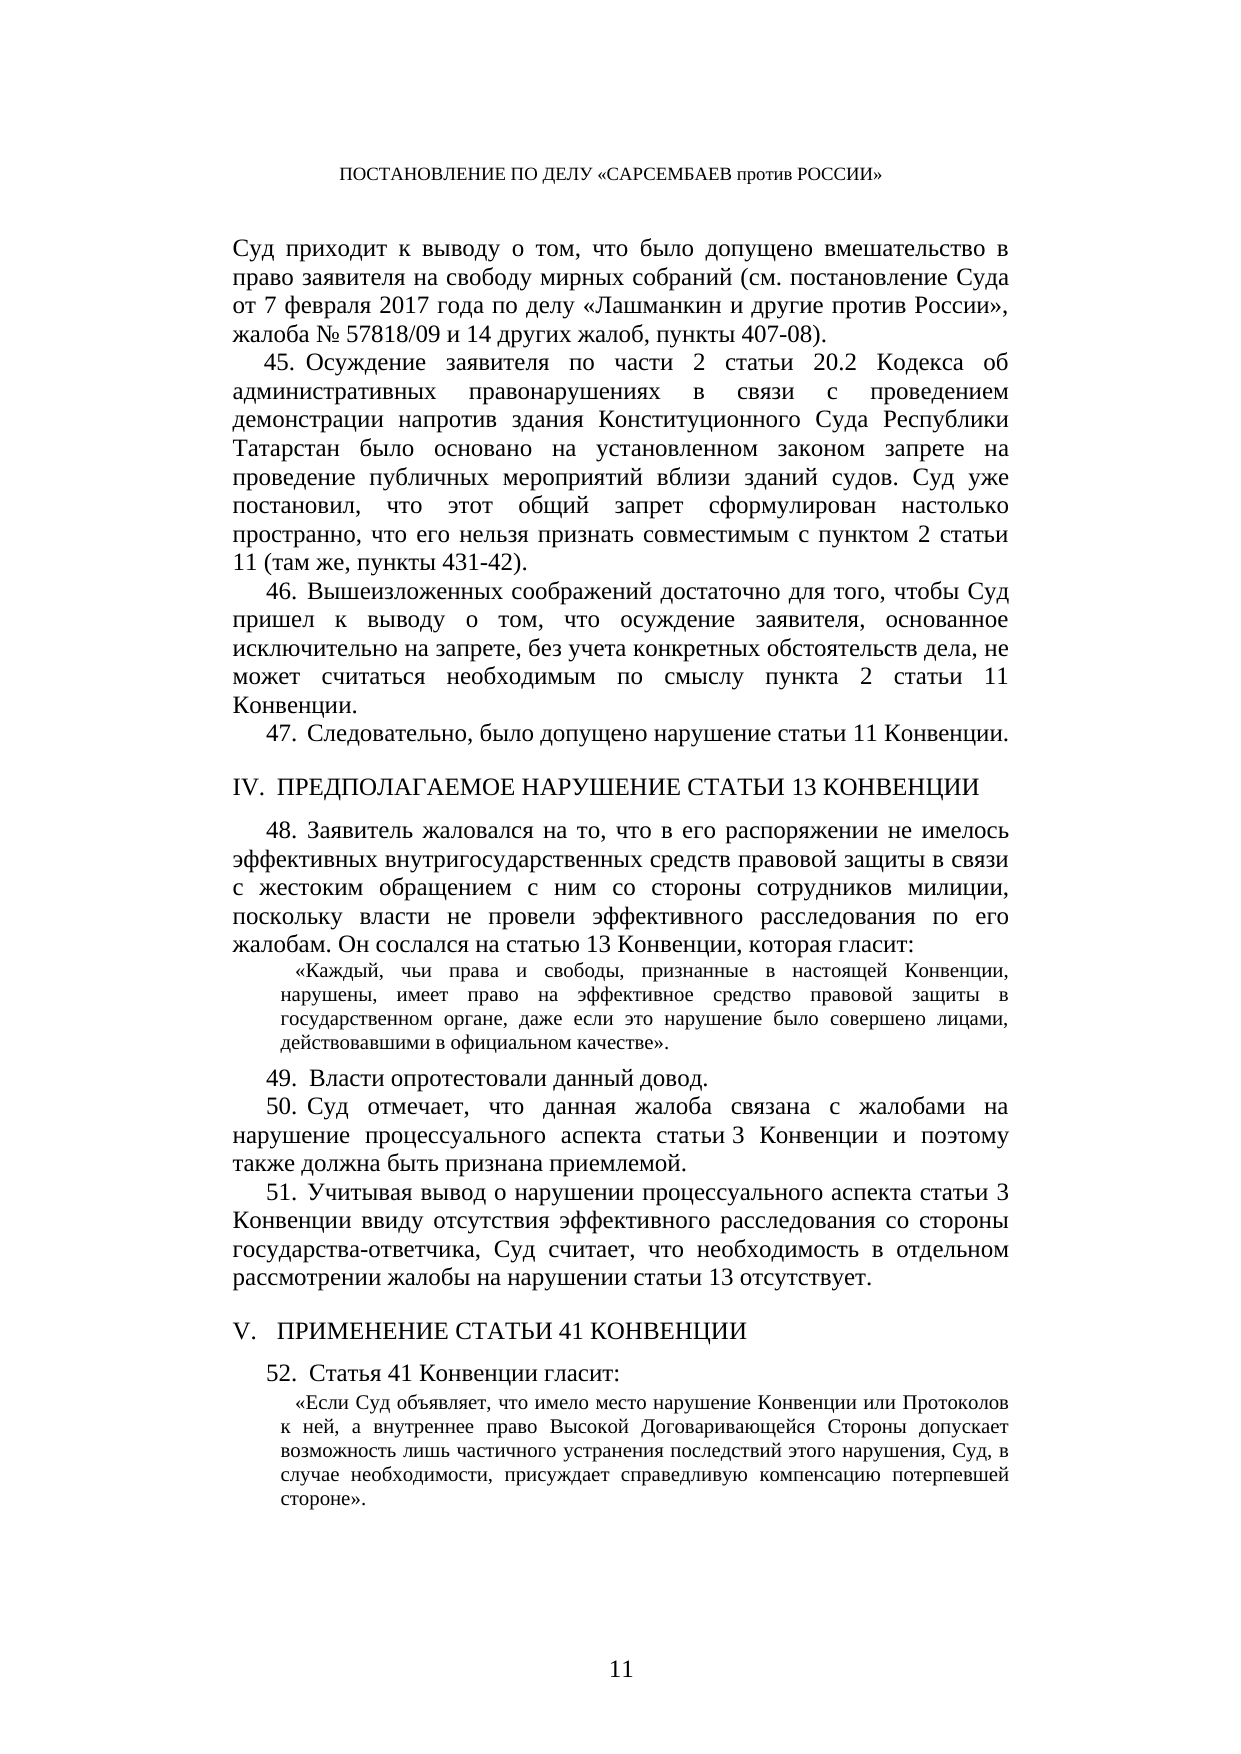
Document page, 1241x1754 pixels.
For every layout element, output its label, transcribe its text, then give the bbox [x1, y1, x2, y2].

text «Если Суд объявляет, что имело место нарушение Конвенции или Протоколов к ней, а внутреннее право Высокой Договаривающейся Стороны допускает возможность лишь частичного устранения последствий этого нарушения, Суд, в случае необходимости, присуждает справедливую компенсацию потерпевшей стороне». [280, 1390, 1010, 1510]
list Заявитель жаловался на то, что в его распоряжении не имелось эффективных внутригосударственных средств правовой защиты в связи с жестоким обращением с ним со стороны сотрудников милиции, поскольку власти не провели эффективного расследования по его жалобам. Он сослался на статью 13 Конвенции, которая гласит: [232, 816, 1010, 958]
list Власти опротестовали данный довод. [232, 1063, 1010, 1092]
list Учитывая вывод о нарушении процессуального аспекта статьи 3 Конвенции ввиду отсутствия эффективного расследования со стороны государства-ответчика, Суд считает, что необходимость в отдельном рассмотрении жалобы на нарушении статьи 13 отсутствует. [232, 1177, 1010, 1291]
list Осуждение заявителя по части 2 статьи 20.2 Кодекса об административных правонарушениях в связи с проведением демонстрации напротив здания Конституционного Суда Республики Татарстан было основано на установленном законом запрете на проведение публичных мероприятий вблизи зданий судов. Суд уже постановил, что этот общий запрет сформулирован настолько пространно, что его нельзя признать совместимым с пунктом 2 статьи 11 (там же, пункты 431-42). [232, 348, 1010, 576]
list Суд отмечает, что данная жалоба связана с жалобами на нарушение процессуального аспекта статьи 3 Конвенции и поэтому также должна быть признана приемлемой. [232, 1092, 1010, 1177]
list ПРИМЕНЕНИЕ СТАТЬИ 41 КОНВЕНЦИИ [232, 1319, 1010, 1344]
list Статья 41 Конвенции гласит: [232, 1362, 1010, 1387]
text «Каждый, чьи права и свободы, признанные в настоящей Конвенции, нарушены, имеет право на эффективное средство правовой защиты в государственном органе, даже если это нарушение было совершено лицами, действовавшими в официальном качестве». [280, 958, 1010, 1054]
list Вышеизложенных соображений достаточно для того, чтобы Суд пришел к выводу о том, что осуждение заявителя, основанное исключительно на запрете, без учета конкретных обстоятельств дела, не может считаться необходимым по смыслу пункта 2 статьи 11 Конвенции. [232, 576, 1010, 719]
list Следовательно, было допущено нарушение статьи 11 Конвенции. [232, 719, 1010, 748]
list ПРЕДПОЛАГАЕМОЕ НАРУШЕНИЕ СТАТЬИ 13 КОНВЕНЦИИ [232, 775, 1010, 800]
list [232, 234, 1010, 348]
